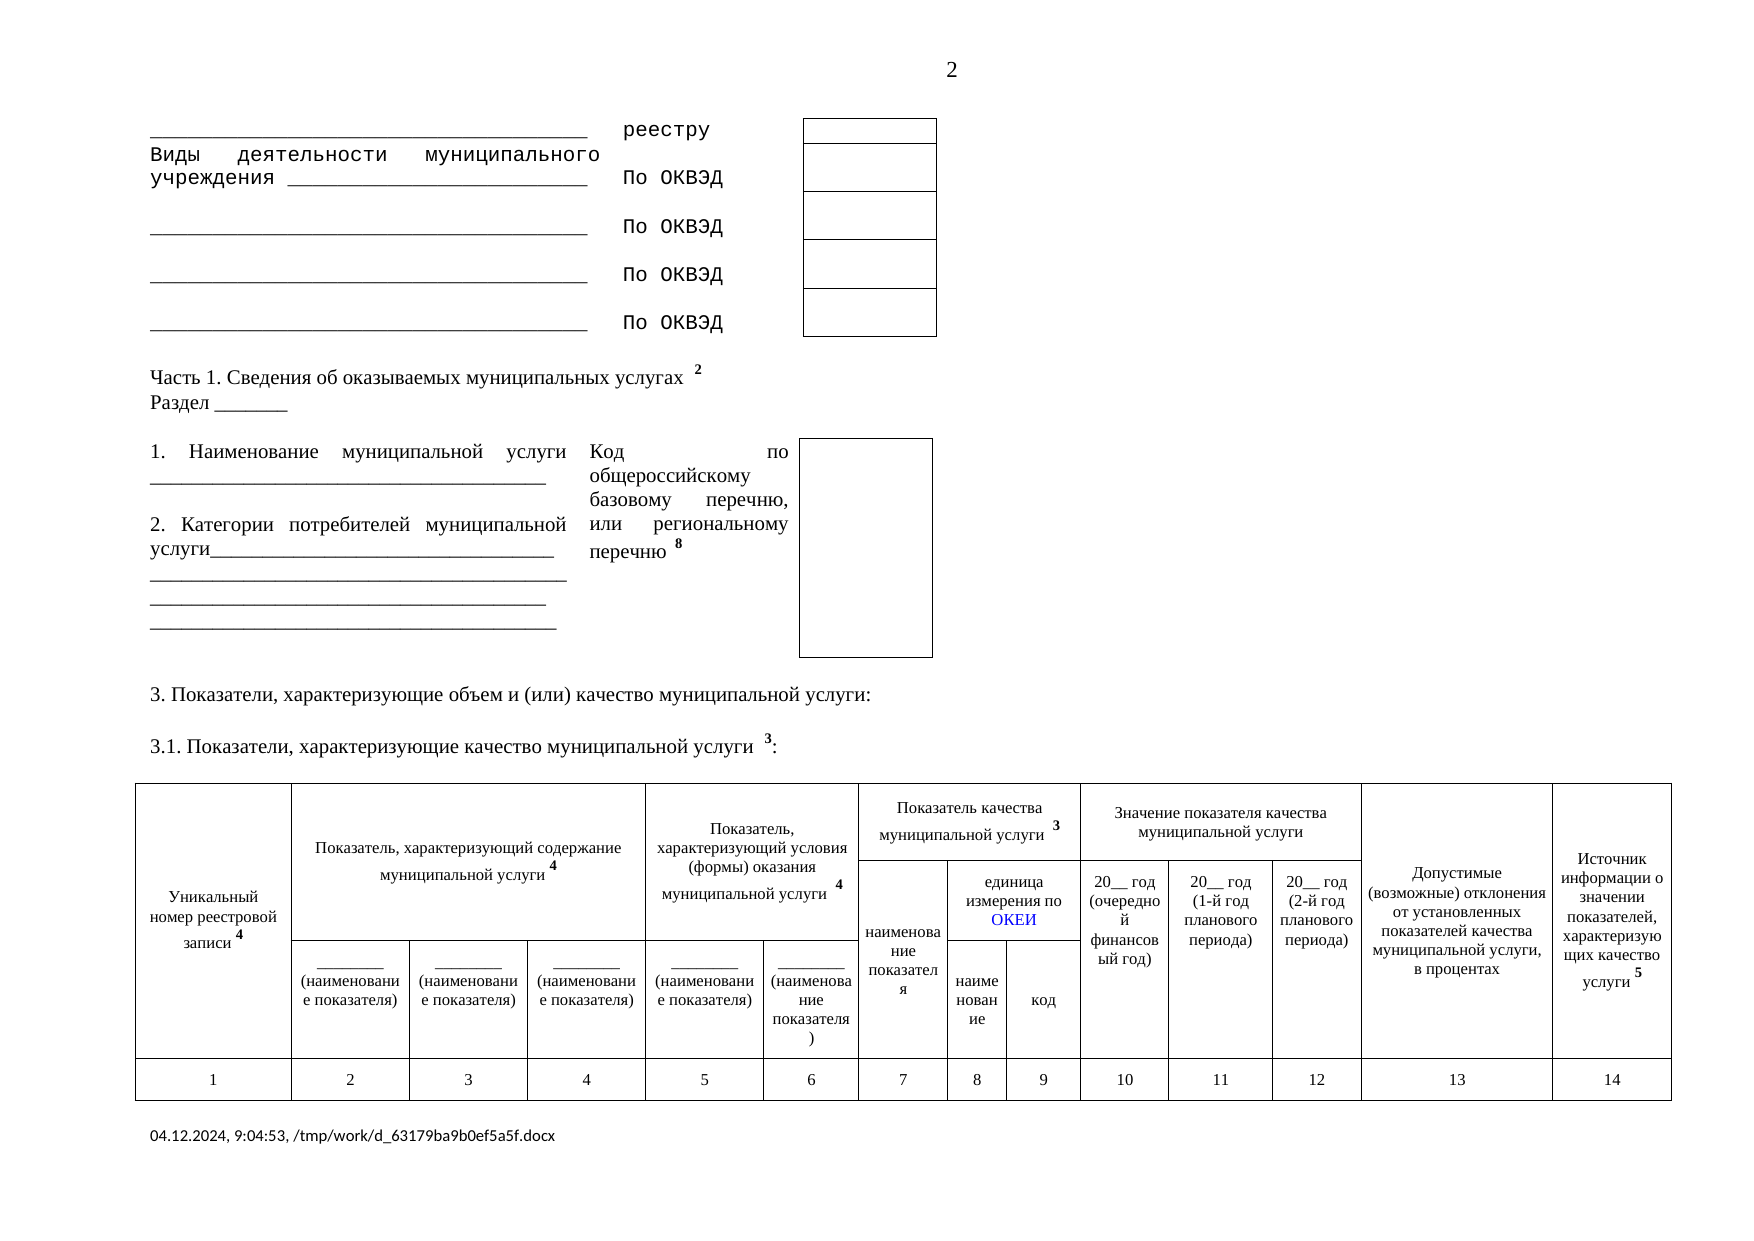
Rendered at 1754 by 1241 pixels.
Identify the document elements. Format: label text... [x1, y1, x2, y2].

table_cell По ОКВЭД [611, 191, 803, 239]
text Раздел _______ [150, 390, 1754, 414]
table_cell ________ (наименование показателя) [292, 941, 409, 1058]
table_header [800, 439, 932, 657]
table_header Источник информации о значении показателей, характеризующих качество услуги 5 [1553, 784, 1671, 1058]
text 3.1. Показатели, характеризующие качество муниципальной услуги 3: [150, 730, 1754, 758]
table_cell 11 [1169, 1059, 1272, 1099]
table_cell Виды деятельности муниципального учреждения ________________________ [139, 143, 611, 191]
table_cell 20__ год (1-й год планового периода) [1169, 861, 1272, 1058]
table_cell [139, 118, 611, 143]
table_cell 4 [528, 1059, 645, 1099]
table_cell По ОКВЭД [611, 288, 803, 336]
table_cell По ОКВЭД [611, 239, 803, 288]
table_header Допустимые (возможные) отклонения от установленных показателей качества муниципальной услуги, в процентах [1362, 784, 1552, 1058]
table_header Уникальный номер реестровой записи 4 [136, 784, 291, 1058]
table_cell [804, 144, 936, 191]
table_cell ___________________________________ [139, 239, 611, 288]
table_cell код [1007, 941, 1080, 1058]
table_cell 14 [1553, 1059, 1671, 1099]
table_header Код по общероссийскому базовому перечню, или региональному перечню 8 [578, 438, 799, 657]
table_cell 1 [136, 1059, 291, 1099]
table_cell наименование показателя [859, 861, 947, 1058]
table_cell [804, 192, 936, 239]
text 3. Показатели, характеризующие объем и (или) качество муниципальной услуги: [150, 682, 1754, 706]
table_cell ________ (наименование показателя) [410, 941, 527, 1058]
table_header Значение показателя качества муниципальной услуги [1081, 784, 1361, 860]
table_cell 2. Категории потребителей муниципальной услуги_________________________________ ________________________________________ ______________________________________ _______________________________________ [139, 511, 578, 657]
table_cell 6 [764, 1059, 858, 1099]
table_cell 20__ год (очередной финансовый год) [1081, 861, 1168, 1058]
table_cell ___________________________________ [139, 288, 611, 336]
table_header 1. Наименование муниципальной услуги ______________________________________ [139, 438, 578, 511]
table_cell 13 [1362, 1059, 1552, 1099]
table_cell 2 [292, 1059, 409, 1099]
table_cell [804, 119, 936, 143]
table_cell 3 [410, 1059, 527, 1099]
table_cell единица измерения по ОКЕИ [948, 861, 1080, 940]
table_cell ________ (наименование показателя) [528, 941, 645, 1058]
table_cell 8 [948, 1059, 1006, 1099]
table_cell По ОКВЭД [611, 143, 803, 191]
table_cell наименование [948, 941, 1006, 1058]
table_cell ___________________________________ [139, 191, 611, 239]
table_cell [611, 118, 803, 143]
table_cell ________ (наименование показателя) [764, 941, 858, 1058]
text Часть 1. Сведения об оказываемых муниципальных услугах 2 [150, 361, 1754, 390]
table_cell 20__ год (2-й год планового периода) [1273, 861, 1361, 1058]
table_header Показатель, характеризующий содержание муниципальной услуги 4 [292, 784, 645, 940]
table_cell 9 [1007, 1059, 1080, 1099]
table_header Показатель качества муниципальной услуги 3 [859, 784, 1080, 860]
table_cell ________ (наименование показателя) [646, 941, 763, 1058]
table_cell 7 [859, 1059, 947, 1099]
table_cell 5 [646, 1059, 763, 1099]
table_cell 10 [1081, 1059, 1168, 1099]
table_cell [804, 289, 936, 336]
table_header Показатель, характеризующий условия (формы) оказания муниципальной услуги 4 [646, 784, 858, 940]
table_cell [804, 240, 936, 288]
table_cell 12 [1273, 1059, 1361, 1099]
